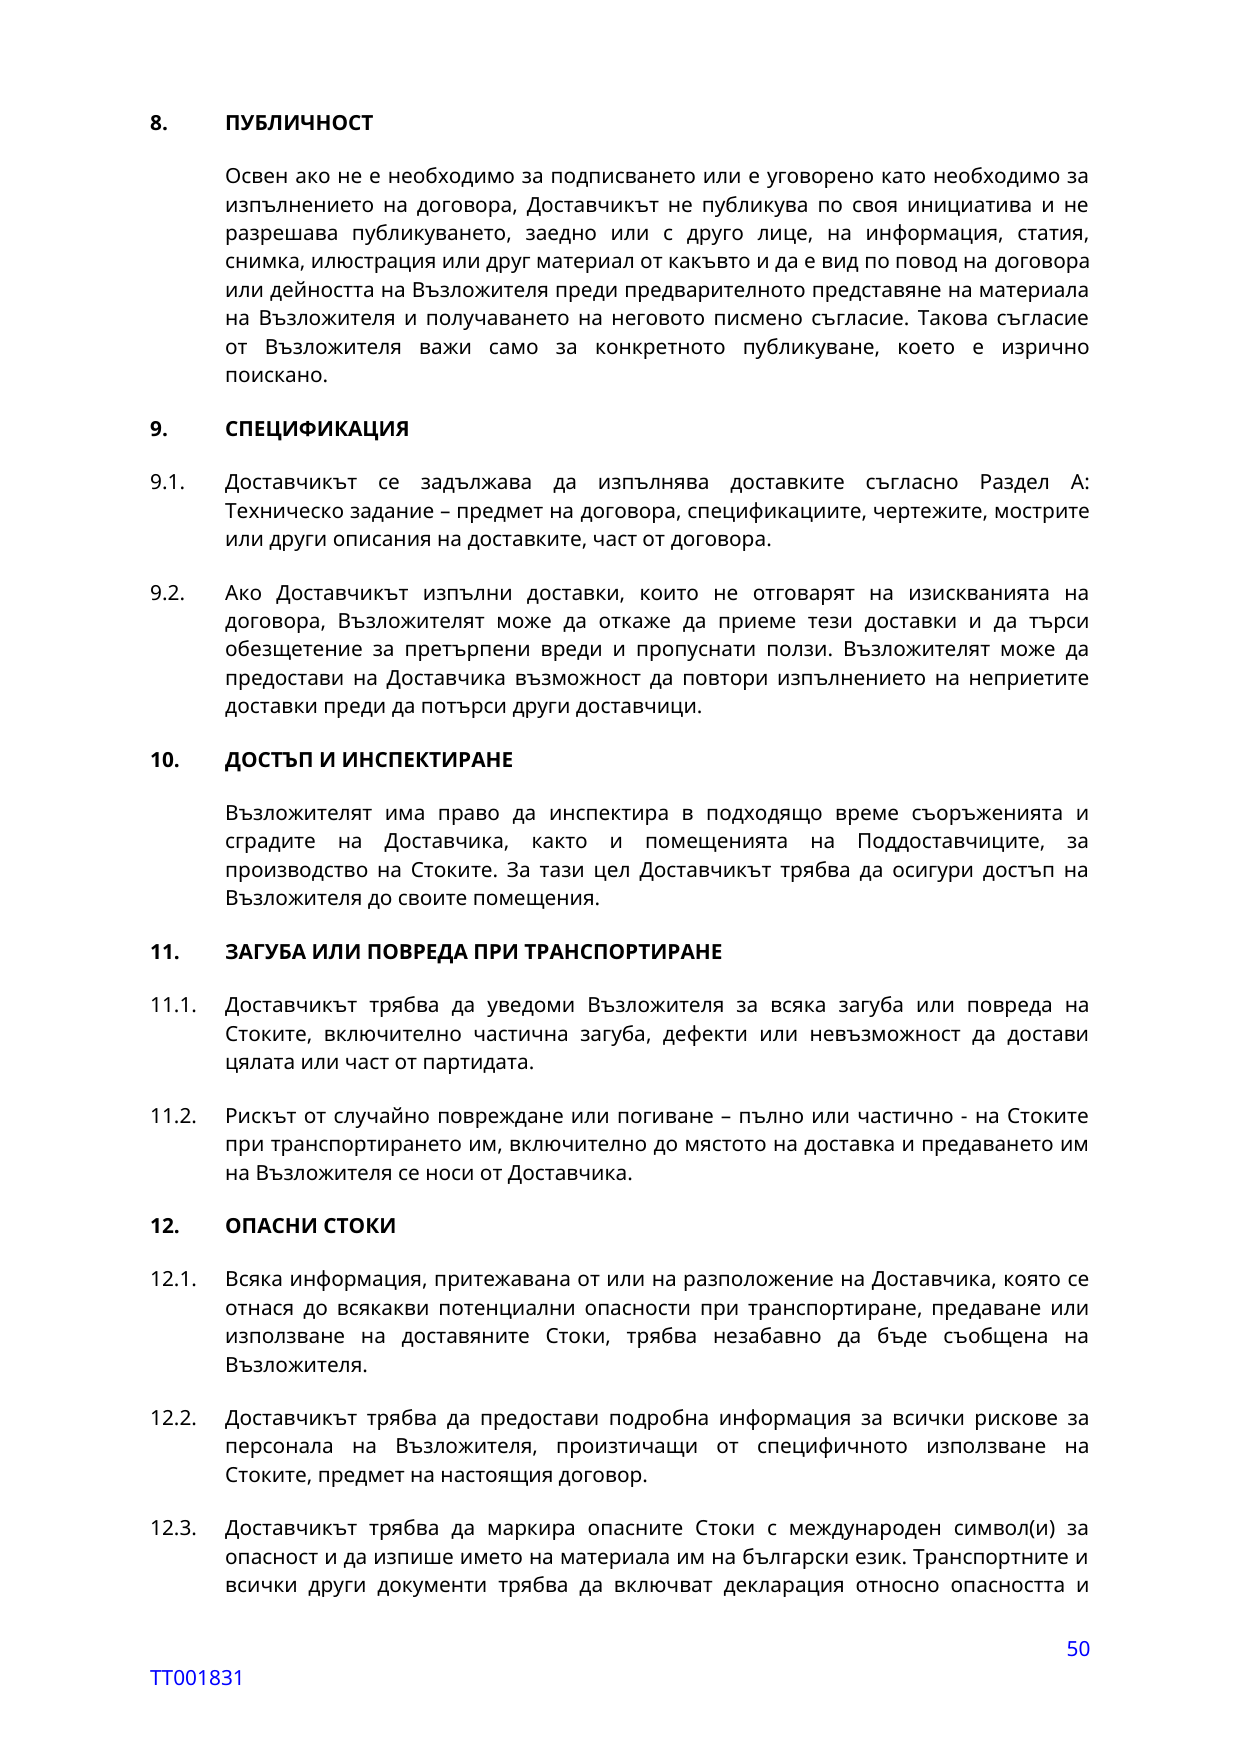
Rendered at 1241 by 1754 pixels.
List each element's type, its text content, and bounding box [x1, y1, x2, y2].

list СПЕЦИФИКАЦИЯ [150, 414, 1090, 442]
list Всяка информация, притежавана от или на разположение на Доставчика, която се отнася до всякакви потенциални опасности при транспортиране, предаване или използване на доставяните Стоки, трябва незабавно да бъде съобщена на Възложителя. [150, 1264, 1090, 1378]
list ОПАСНИ СТОКИ [150, 1211, 1090, 1239]
list ЗАГУБА ИЛИ ПОВРЕДА ПРИ ТРАНСПОРТИРАНЕ [150, 937, 1090, 965]
list Доставчикът трябва да предостави подробна информация за всички рискове за персонала на Възложителя, произтичащи от специфичното използване на Стоките, предмет на настоящия договор. [150, 1403, 1090, 1488]
list ДОСТЪП И ИНСПЕКТИРАНЕ [150, 745, 1090, 773]
list Рискът от случайно повреждане или погиване – пълно или частично - на Стоките при транспортирането им, включително до мястото на доставка и предаването им на Възложителя се носи от Доставчика. [150, 1101, 1090, 1186]
text Възложителят има право да инспектира в подходящо време съоръженията и сградите на Доставчика, както и помещенията на Поддоставчиците, за производство на Стоките. За тази цел Доставчикът трябва да осигури достъп на Възложителя до своите помещения. [225, 798, 1090, 912]
text Освен ако не е необходимо за подписването или е уговорено като необходимо за изпълнението на договора, Доставчикът не публикува по своя инициатива и не разрешава публикуването, заедно или с друго лице, на информация, статия, снимка, илюстрация или друг материал от какъвто и да е вид по повод на договора или дейността на Възложителя преди предварителното представяне на материала на Възложителя и получаването на неговото писмено съгласие. Такова съгласие от Възложителя важи само за конкретното публикуване, което е изрично поискано. [225, 161, 1090, 389]
list ПУБЛИЧНОСТ [150, 108, 1090, 136]
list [150, 1513, 1090, 1599]
list Доставчикът се задължава да изпълнява доставките съгласно Раздел А: Техническо задание – предмет на договора, спецификациите, чертежите, мострите или други описания на доставките, част от договора. [150, 467, 1090, 553]
list Ако Доставчикът изпълни доставки, които не отговарят на изискванията на договора, Възложителят може да откаже да приеме тези доставки и да търси обезщетение за претърпени вреди и пропуснати ползи. Възложителят може да предостави на Доставчика възможност да повтори изпълнението на неприетите доставки преди да потърси други доставчици. [150, 578, 1090, 720]
list Доставчикът трябва да уведоми Възложителя за всяка загуба или повреда на Стоките, включително частична загуба, дефекти или невъзможност да достави цялата или част от партидата. [150, 990, 1090, 1076]
